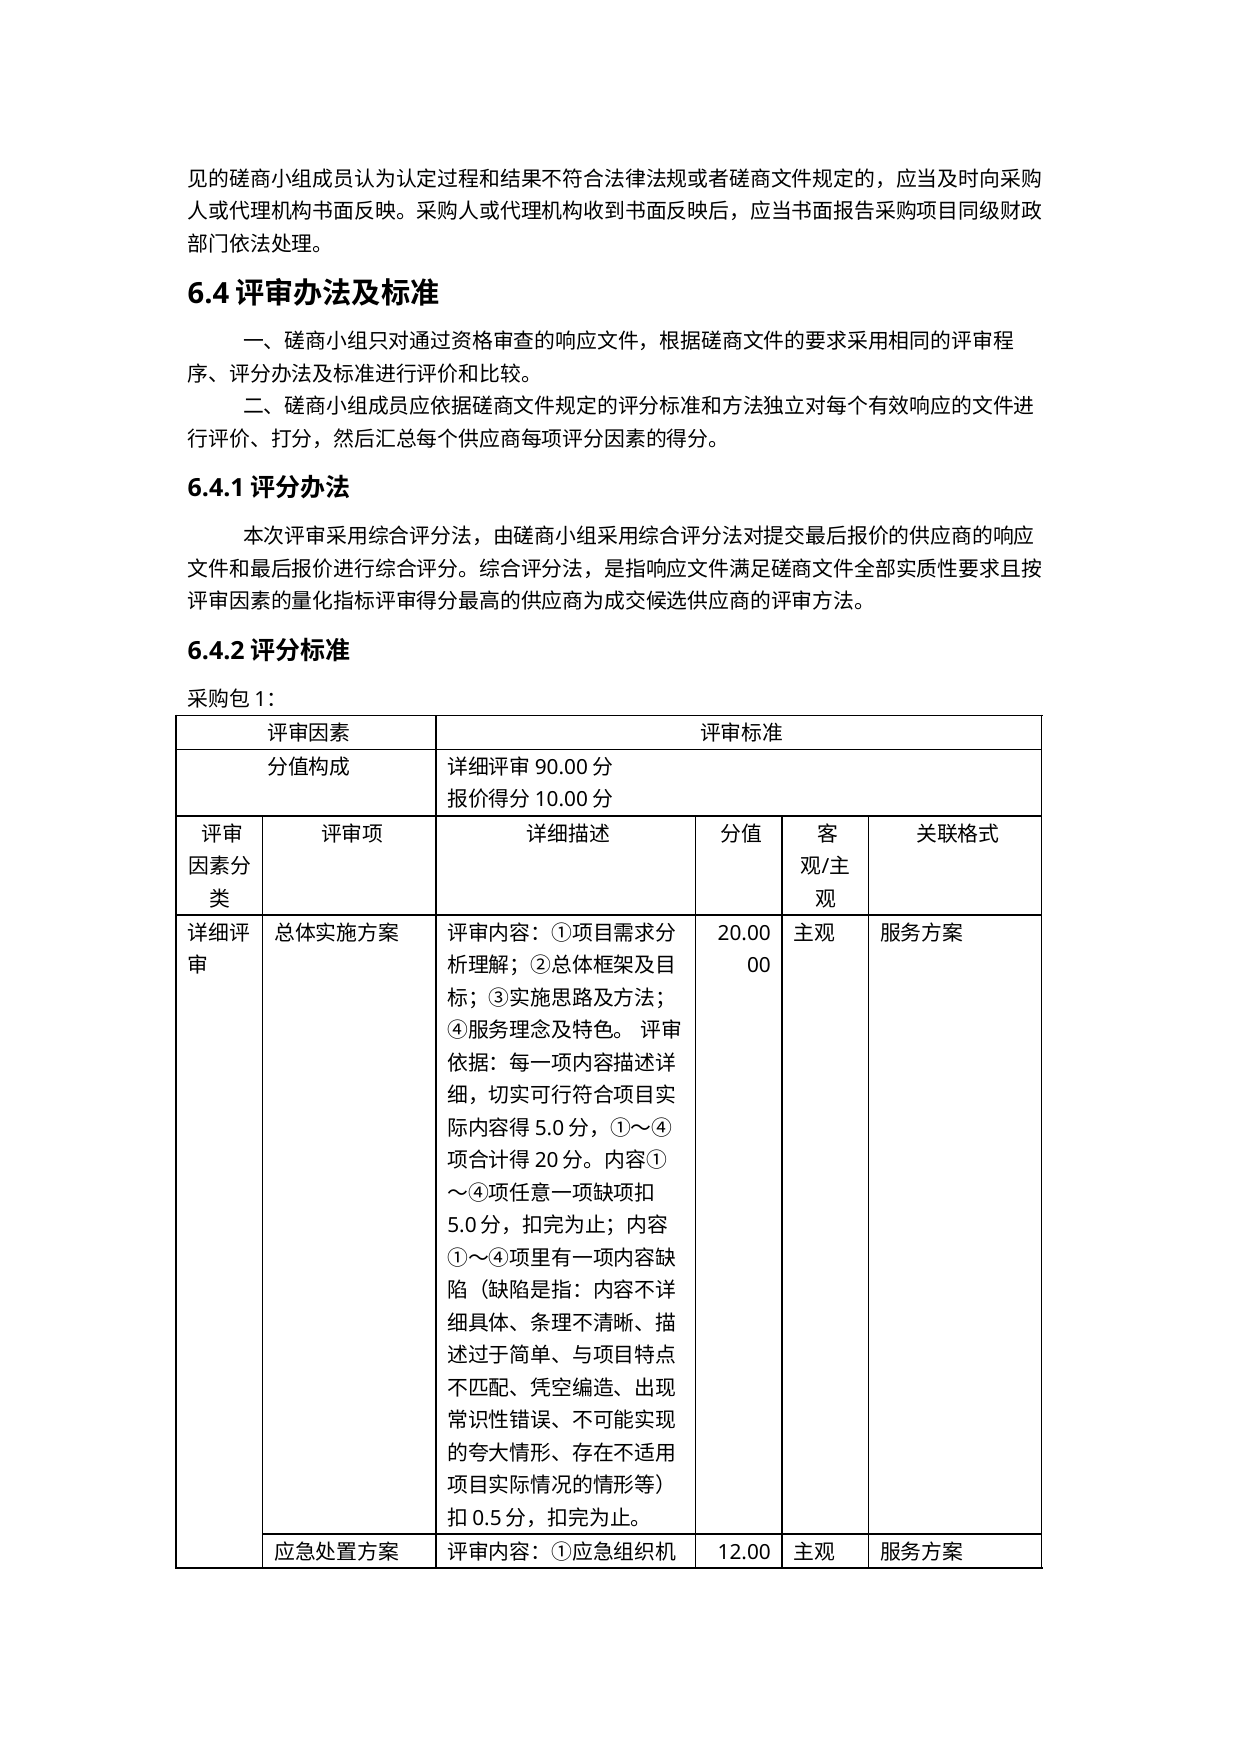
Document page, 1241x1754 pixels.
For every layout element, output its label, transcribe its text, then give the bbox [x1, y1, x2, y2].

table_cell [437, 1535, 695, 1567]
text 6.4评审办法及标准 [187, 259, 1053, 324]
table_cell 主观 [783, 1535, 868, 1567]
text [187, 162, 1053, 259]
table_cell 评审内容：①项目需求分析理解；②总体框架及目标；③实施思路及方法；④服务理念及特色。 评审依据：每一项内容描述详细，切实可行符合项目实际内容得5.0分，①～④项合计得20分。内容①～④项任意一项缺项扣5.0分，扣完为止；内容①～④项里有一项内容缺陷（缺陷是指：内容不详细具体、条理不清晰、描述过于简单、与项目特点不匹配、凭空编造、出现常识性错误、不可能实现的夸大情形、存在不适用项目实际情况的情形等）扣0.5分，扣完为止。 [437, 916, 695, 1533]
text 采购包1： [187, 682, 1053, 714]
text 6.4.1评分办法 [187, 454, 1053, 519]
table_cell 评审项 [263, 817, 435, 914]
table_cell 20.0000 [696, 916, 781, 1533]
table_cell 服务方案 [869, 1535, 1041, 1567]
table_cell 关联格式 [869, 817, 1041, 914]
table_cell 应急处置方案 [263, 1535, 435, 1567]
table_cell 服务方案 [869, 916, 1041, 1533]
table_cell 主观 [783, 916, 868, 1533]
table_header 评审标准 [437, 716, 1041, 748]
table_cell 分值 [696, 817, 781, 914]
table_cell 详细描述 [437, 817, 695, 914]
table_cell 详细评审 [177, 916, 262, 1567]
text 一、磋商小组只对通过资格审查的响应文件，根据磋商文件的要求采用相同的评审程序、评分办法及标准进行评价和比较。 [187, 324, 1053, 389]
table_cell 详细评审90.00分 报价得分10.00分 [437, 750, 1041, 815]
text 6.4.2评分标准 [187, 617, 1053, 682]
table_header 评审因素 [177, 716, 435, 748]
table_cell 总体实施方案 [263, 916, 435, 1533]
table_cell 评审因素分类 [177, 817, 262, 914]
table_cell 客观/主观 [783, 817, 868, 914]
text 二、磋商小组成员应依据磋商文件规定的评分标准和方法独立对每个有效响应的文件进行评价、打分，然后汇总每个供应商每项评分因素的得分。 [187, 389, 1053, 454]
table_cell 12.0000 [696, 1535, 781, 1567]
text 本次评审采用综合评分法，由磋商小组采用综合评分法对提交最后报价的供应商的响应文件和最后报价进行综合评分。综合评分法，是指响应文件满足磋商文件全部实质性要求且按评审因素的量化指标评审得分最高的供应商为成交候选供应商的评审方法。 [187, 519, 1053, 617]
table_cell 分值构成 [177, 750, 435, 815]
